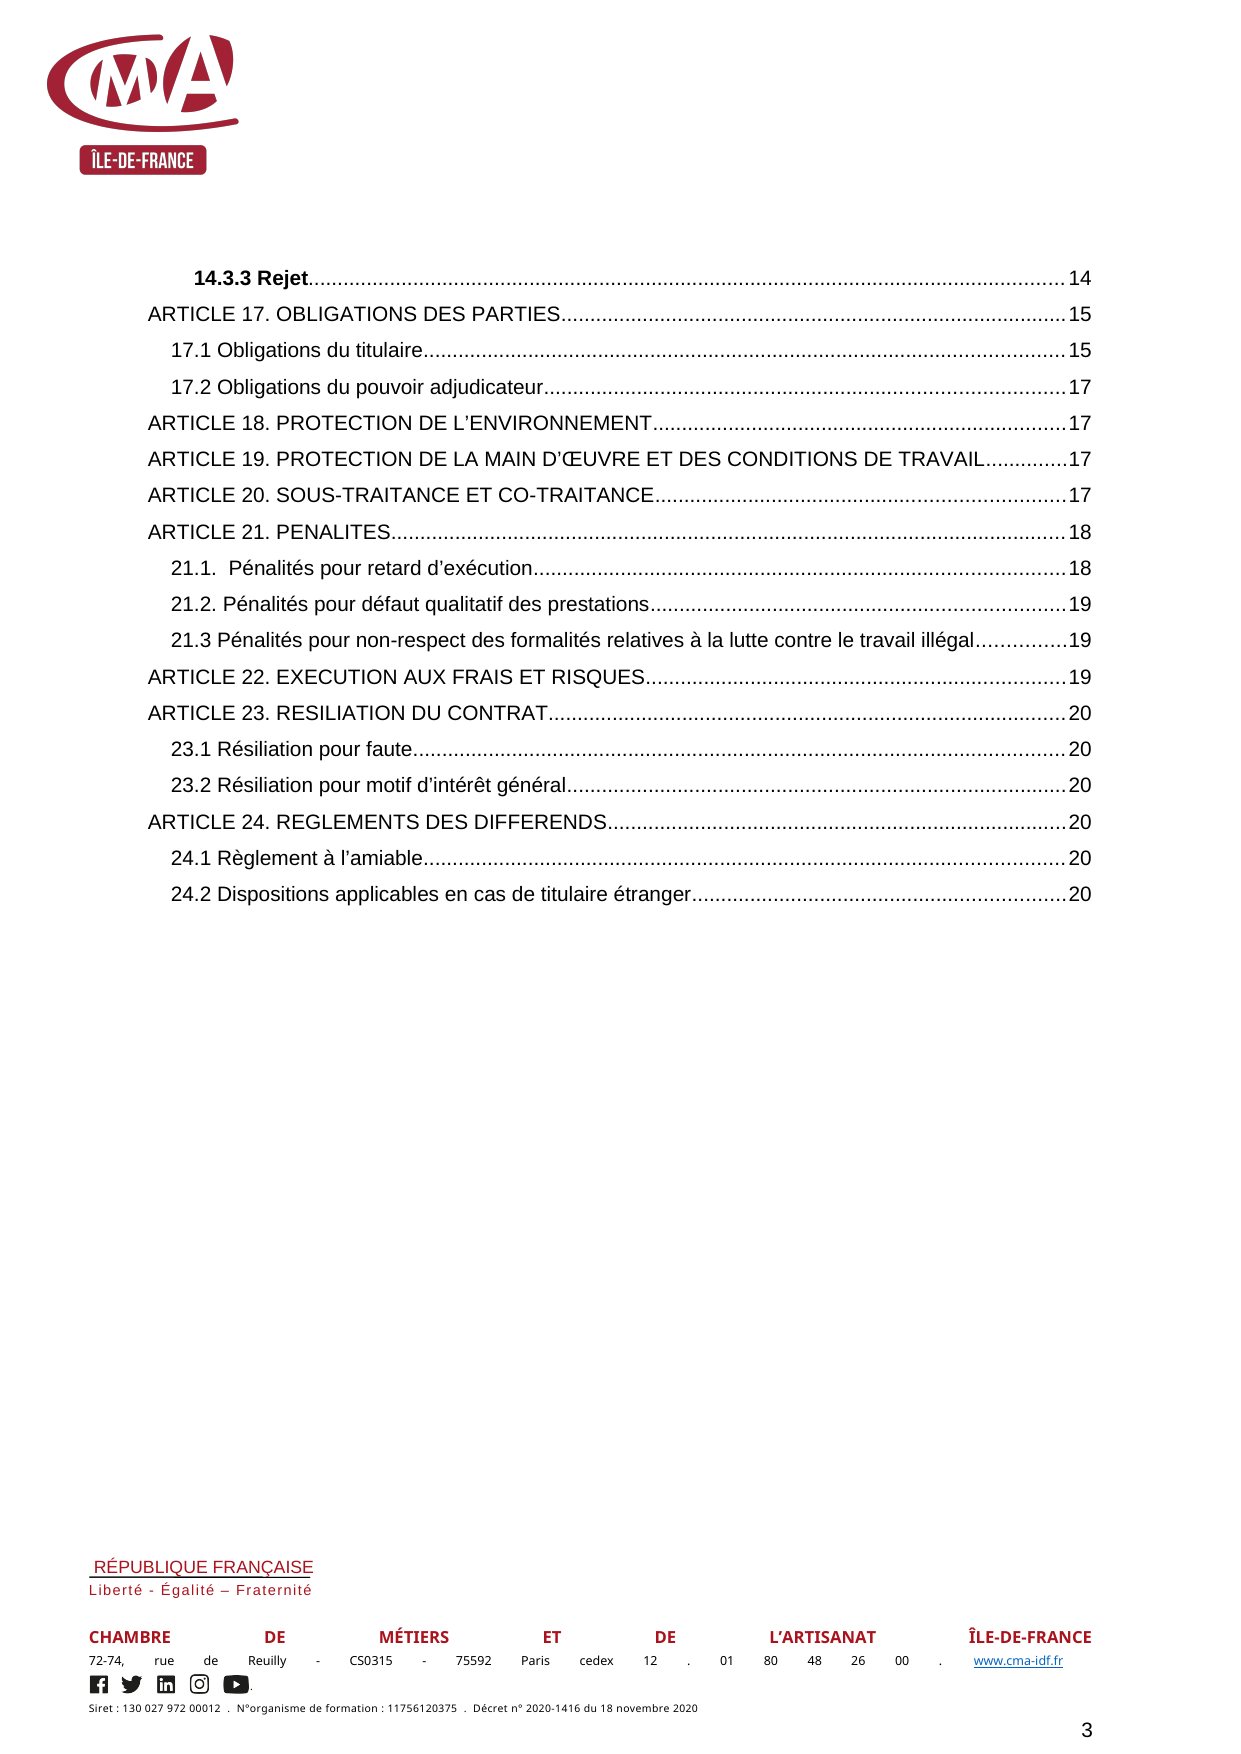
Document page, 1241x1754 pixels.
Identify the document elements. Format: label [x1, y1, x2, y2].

picture [41, 24, 245, 182]
picture [222, 1674, 250, 1695]
picture [188, 1673, 210, 1695]
picture [156, 1675, 176, 1695]
picture [121, 1675, 144, 1695]
picture [88, 1674, 109, 1695]
